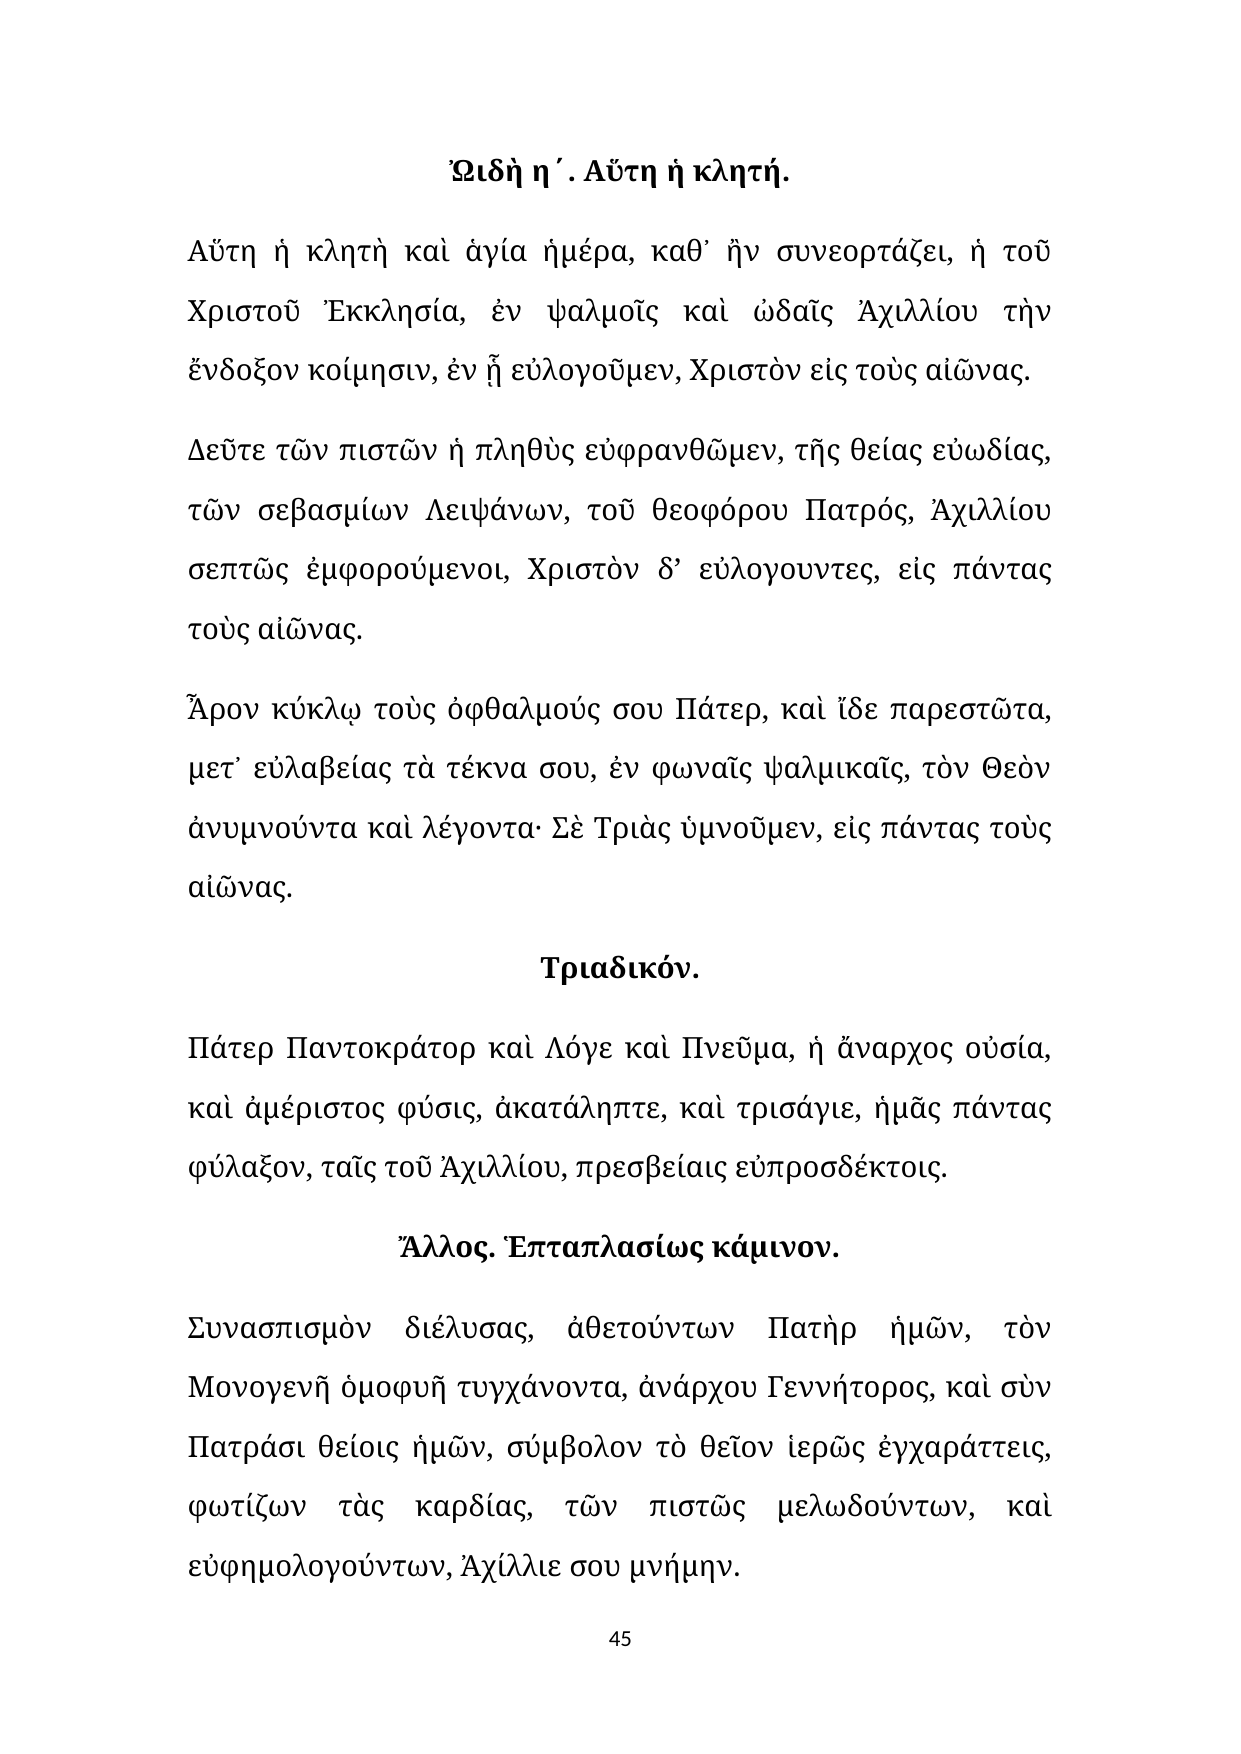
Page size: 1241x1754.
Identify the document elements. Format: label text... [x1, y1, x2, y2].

text Ἆρον κύκλῳ τοὺς ὀφθαλμούς σου Πάτερ, καὶ ἴδε παρεστῶτα, μετ᾿ εὐλαβείας τὰ τέκνα σου, ἐν φωναῖς ψαλμικαῖς, τὸν Θεὸν ἀνυμνούντα καὶ λέγοντα· Σὲ Τριὰς ὑμνοῦμεν, εἰς πάντας τοὺς αἰῶνας. [187, 688, 1053, 906]
text Τριαδικόν. [187, 947, 1053, 987]
text Ἄλλος. Ἑπταπλασίως κάμινον. [187, 1227, 1053, 1266]
text Πάτερ Παντοκράτορ καὶ Λόγε καὶ Πνεῦμα, ἡ ἄναρχος οὐσία, καὶ ἀμέριστος φύσις, ἀκατάληπτε, καὶ τρισάγιε, ἡμᾶς πάντας φύλαξον, ταῖς τοῦ Ἀχιλλίου, πρεσβείαις εὐπροσδέκτοις. [187, 1027, 1053, 1186]
text ᾨδὴ η´. Αὕτη ἡ κλητή. [187, 150, 1053, 190]
text Αὕτη ἡ κλητὴ καὶ ἁγία ἡμέρα, καθ᾿ ἢν συνεορτάζει, ἡ τοῦ Χριστοῦ Ἐκκλησία, ἐν ψαλμοῖς καὶ ὠδαῖς Ἀχιλλίου τὴν ἔνδοξον κοίμησιν, ἐν ᾗ εὐλογοῦμεν, Χριστὸν εἰς τοὺς αἰῶνας. [187, 230, 1053, 389]
text Δεῦτε τῶν πιστῶν ἡ πληθὺς εὐφρανθῶμεν, τῆς θείας εὐωδίας, τῶν σεβασμίων Λειψάνων, τοῦ θεοφόρου Πατρός, Ἀχιλλίου σεπτῶς ἐμφορούμενοι, Χριστὸν δ’ εὐλογουντες, εἰς πάντας τοὺς αἰῶνας. [187, 429, 1053, 648]
text Συνασπισμὸν διέλυσας, ἀθετούντων Πατὴρ ἡμῶν, τὸν Μονογενῆ ὁμοφυῆ τυγχάνοντα, ἀνάρχου Γεννήτορος, καὶ σὺν Πατράσι θείοις ἡμῶν, σύμβολον τὸ θεῖον ἱερῶς ἐγχαράττεις, φωτίζων τὰς καρδίας, τῶν πιστῶς μελωδούντων, καὶ εὐφημολογούντων, Ἀχίλλιε σου μνήμην. [187, 1307, 1053, 1584]
